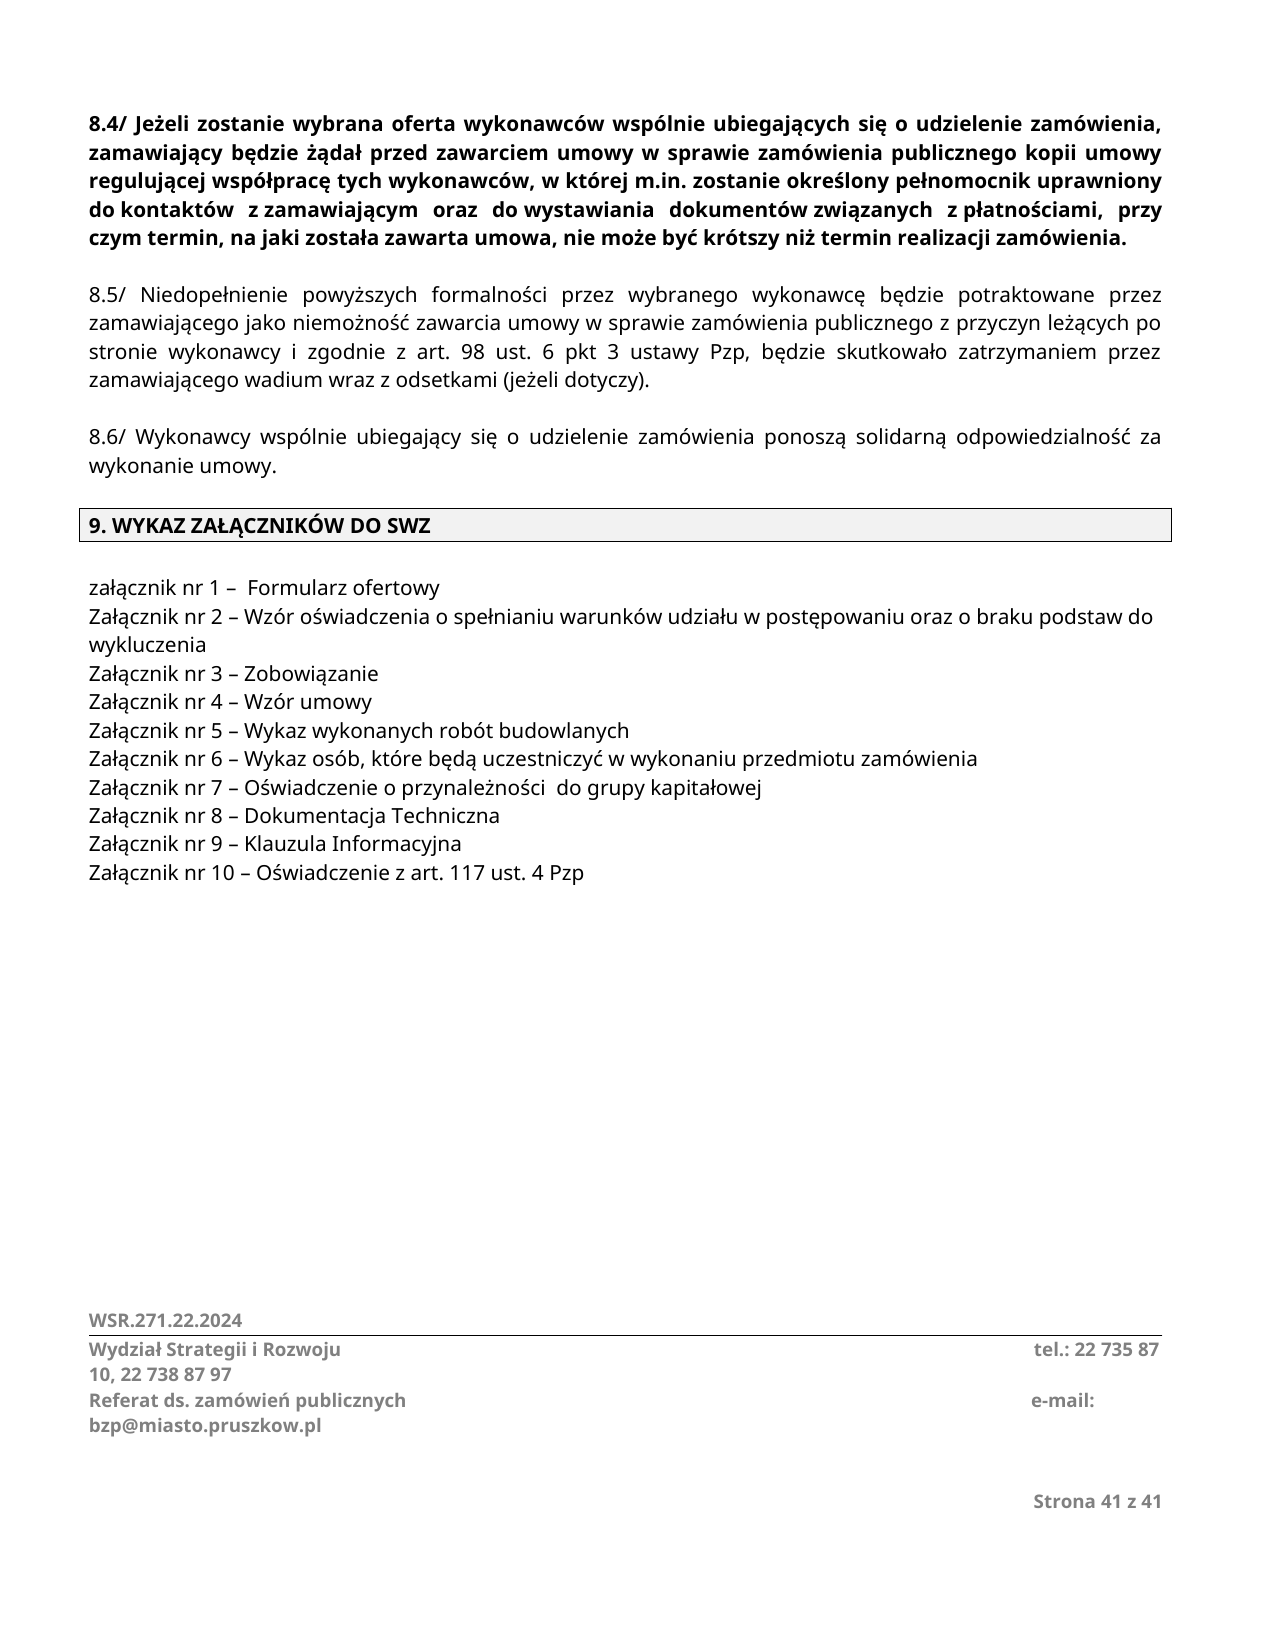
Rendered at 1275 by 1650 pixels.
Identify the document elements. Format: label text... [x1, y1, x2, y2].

text Załącznik nr 6 – Wykaz osób, które będą uczestniczyć w wykonaniu przedmiotu zamówienia [89, 744, 1162, 773]
text 8.6/ Wykonawcy wspólnie ubiegający się o udzielenie zamówienia ponoszą solidarną odpowiedzialność za wykonanie umowy. [89, 422, 1162, 479]
text 8.5/ Niedopełnienie powyższych formalności przez wybranego wykonawcę będzie potraktowane przez zamawiającego jako niemożność zawarcia umowy w sprawie zamówienia publicznego z przyczyn leżących po stronie wykonawcy i zgodnie z art. 98 ust. 6 pkt 3 ustawy Pzp, będzie skutkowało zatrzymaniem przez zamawiającego wadium wraz z odsetkami (jeżeli dotyczy). [89, 280, 1162, 394]
text Załącznik nr 3 – Zobowiązanie [89, 659, 1162, 687]
text Załącznik nr 4 – Wzór umowy [89, 687, 1162, 716]
text Załącznik nr 7 – Oświadczenie o przynależności do grupy kapitałowej [89, 773, 1162, 801]
text Załącznik nr 8 – Dokumentacja Techniczna [89, 801, 1162, 829]
text Załącznik nr 10 – Oświadczenie z art. 117 ust. 4 Pzp [89, 858, 1162, 886]
text załącznik nr 1 – Formularz ofertowy [89, 573, 1162, 602]
text 8.4/ Jeżeli zostanie wybrana oferta wykonawców wspólnie ubiegających się o udzielenie zamówienia, zamawiający będzie żądał przed zawarciem umowy w sprawie zamówienia publicznego kopii umowy regulującej współpracę tych wykonawców, w której m.in. zostanie określony pełnomocnik uprawniony do kontaktów z zamawiającym oraz do wystawiania dokumentów związanych z płatnościami, przy czym termin, na jaki została zawarta umowa, nie może być krótszy niż termin realizacji zamówienia. [89, 109, 1162, 252]
text Załącznik nr 9 – Klauzula Informacyjna [89, 829, 1162, 858]
text Załącznik nr 5 – Wykaz wykonanych robót budowlanych [89, 716, 1162, 744]
text Załącznik nr 2 – Wzór oświadczenia o spełnianiu warunków udziału w postępowaniu oraz o braku podstaw do wykluczenia [89, 602, 1162, 659]
text 9. WYKAZ ZAŁĄCZNIKÓW DO SWZ [80, 509, 1171, 541]
